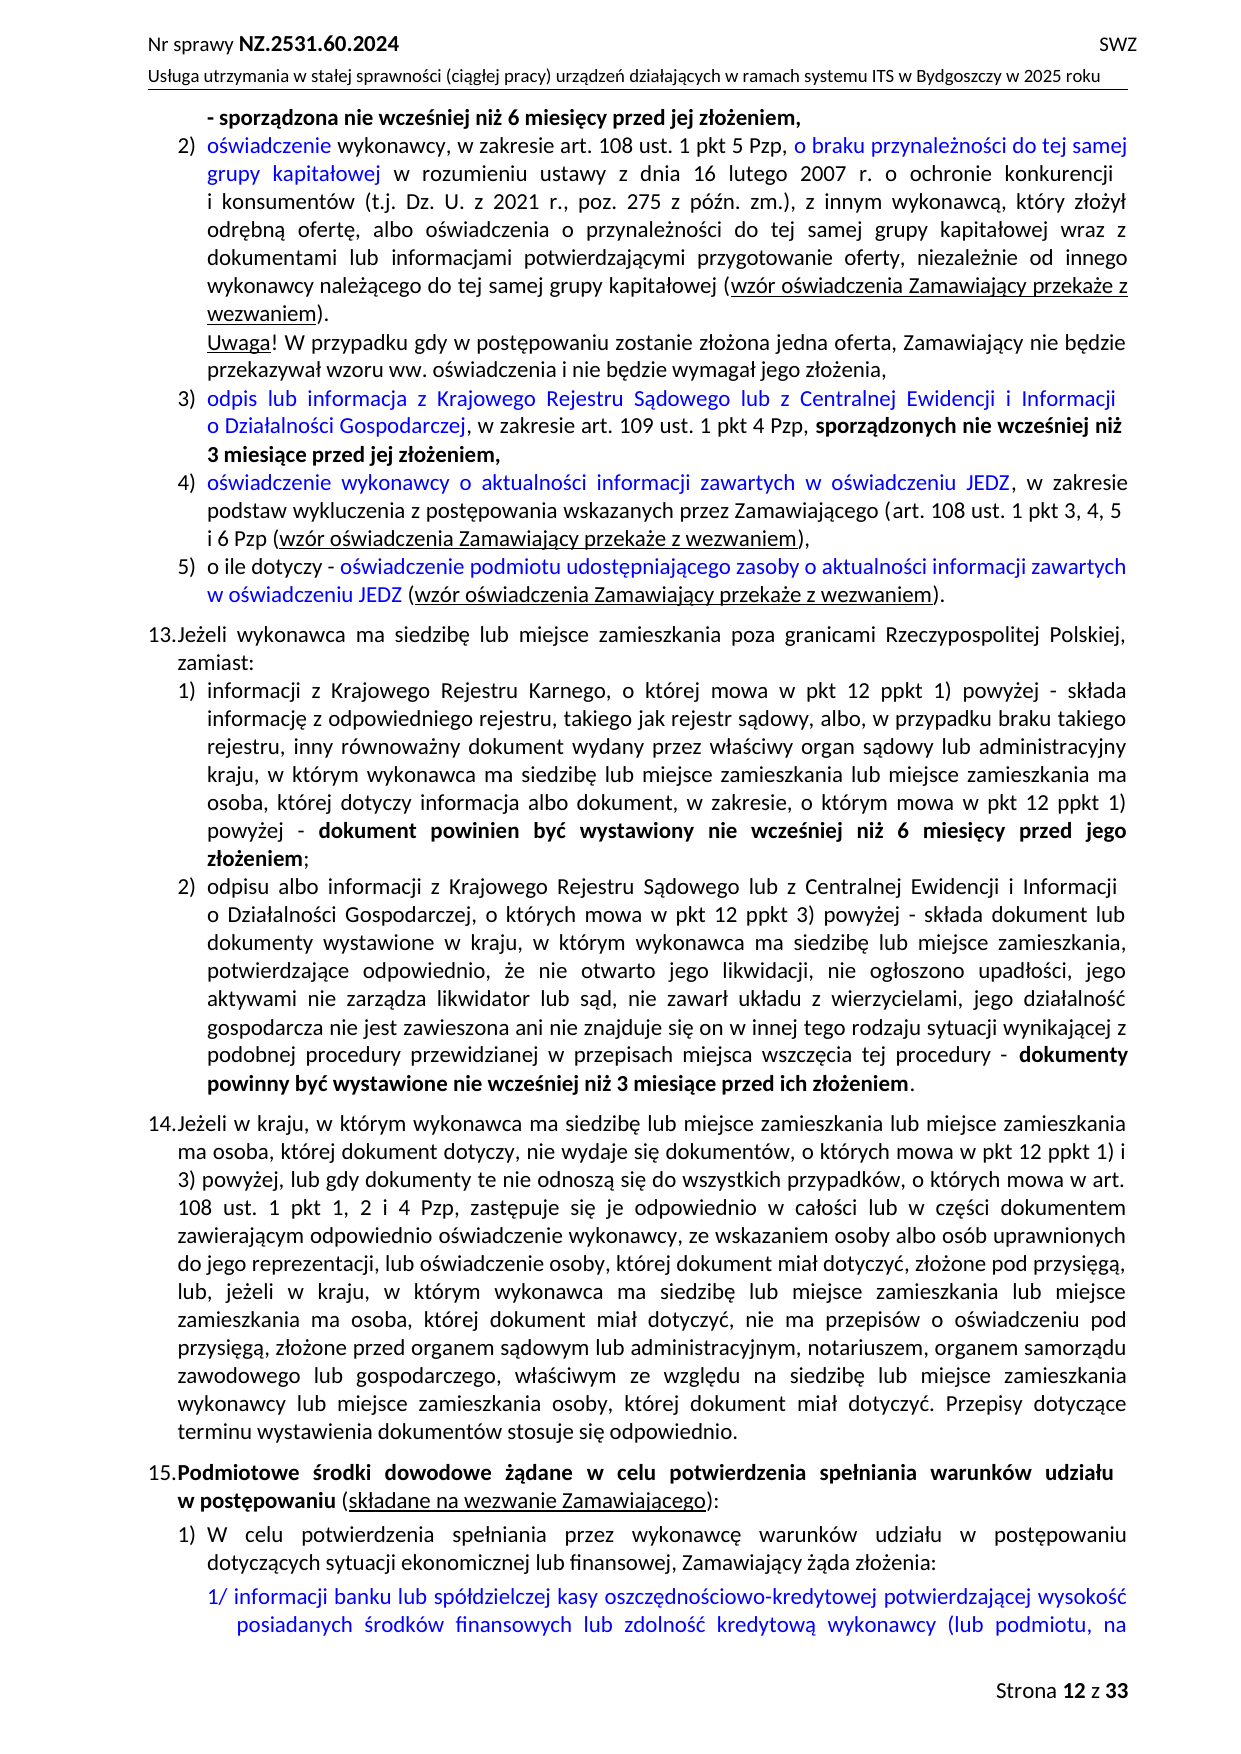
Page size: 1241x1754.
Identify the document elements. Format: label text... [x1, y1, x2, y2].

list oświadczenie wykonawcy o aktualności informacji zawartych w oświadczeniu JEDZ, w zakresie podstaw wykluczenia z postępowania wskazanych przez Zamawiającego (art. 108 ust. 1 pkt 3, 4, 5 i 6 Pzp (wzór oświadczenia Zamawiający przekaże z wezwaniem), [177, 468, 1128, 552]
list Jeżeli wykonawca ma siedzibę lub miejsce zamieszkania poza granicami Rzeczypospolitej Polskiej, zamiast: [148, 620, 1128, 676]
list odpis lub informacja z Krajowego Rejestru Sądowego lub z Centralnej Ewidencji i Informacji o Działalności Gospodarczej, w zakresie art. 109 ust. 1 pkt 4 Pzp, sporządzonych nie wcześniej niż 3 miesiące przed jej złożeniem, [177, 384, 1128, 468]
list W celu potwierdzenia spełniania przez wykonawcę warunków udziału w postępowaniu dotyczących sytuacji ekonomicznej lub finansowej, Zamawiający żąda złożenia: [177, 1520, 1128, 1576]
list o ile dotyczy - oświadczenie podmiotu udostępniającego zasoby o aktualności informacji zawartych w oświadczeniu JEDZ (wzór oświadczenia Zamawiający przekaże z wezwaniem). [177, 552, 1128, 608]
list - sporządzona nie wcześniej niż 6 miesięcy przed jej złożeniem, [207, 103, 1127, 131]
list Podmiotowe środki dowodowe żądane w celu potwierdzenia spełniania warunków udziału w postępowaniu (składane na wezwanie Zamawiającego): [148, 1458, 1128, 1514]
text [207, 1582, 1128, 1638]
text Uwaga! W przypadku gdy w postępowaniu zostanie złożona jedna oferta, Zamawiający nie będzie przekazywał wzoru ww. oświadczenia i nie będzie wymagał jego złożenia, [207, 328, 1128, 384]
list oświadczenie wykonawcy, w zakresie art. 108 ust. 1 pkt 5 Pzp, o braku przynależności do tej samej grupy kapitałowej w rozumieniu ustawy z dnia 16 lutego 2007 r. o ochronie konkurencji i konsumentów (t.j. Dz. U. z 2021 r., poz. 275 z późn. zm.), z innym wykonawcą, który złożył odrębną ofertę, albo oświadczenia o przynależności do tej samej grupy kapitałowej wraz z dokumentami lub informacjami potwierdzającymi przygotowanie oferty, niezależnie od innego wykonawcy należącego do tej samej grupy kapitałowej (wzór oświadczenia Zamawiający przekaże z wezwaniem). [177, 131, 1128, 328]
list odpisu albo informacji z Krajowego Rejestru Sądowego lub z Centralnej Ewidencji i Informacji o Działalności Gospodarczej, o których mowa w pkt 12 ppkt 3) powyżej - składa dokument lub dokumenty wystawione w kraju, w którym wykonawca ma siedzibę lub miejsce zamieszkania, potwierdzające odpowiednio, że nie otwarto jego likwidacji, nie ogłoszono upadłości, jego aktywami nie zarządza likwidator lub sąd, nie zawarł układu z wierzycielami, jego działalność gospodarcza nie jest zawieszona ani nie znajduje się on w innej tego rodzaju sytuacji wynikającej z podobnej procedury przewidzianej w przepisach miejsca wszczęcia tej procedury - dokumenty powinny być wystawione nie wcześniej niż 3 miesiące przed ich złożeniem. [177, 872, 1128, 1097]
list Jeżeli w kraju, w którym wykonawca ma siedzibę lub miejsce zamieszkania lub miejsce zamieszkania ma osoba, której dokument dotyczy, nie wydaje się dokumentów, o których mowa w pkt 12 ppkt 1) i 3) powyżej, lub gdy dokumenty te nie odnoszą się do wszystkich przypadków, o których mowa w art. 108 ust. 1 pkt 1, 2 i 4 Pzp, zastępuje się je odpowiednio w całości lub w części dokumentem zawierającym odpowiednio oświadczenie wykonawcy, ze wskazaniem osoby albo osób uprawnionych do jego reprezentacji, lub oświadczenie osoby, której dokument miał dotyczyć, złożone pod przysięgą, lub, jeżeli w kraju, w którym wykonawca ma siedzibę lub miejsce zamieszkania lub miejsce zamieszkania ma osoba, której dokument miał dotyczyć, nie ma przepisów o oświadczeniu pod przysięgą, złożone przed organem sądowym lub administracyjnym, notariuszem, organem samorządu zawodowego lub gospodarczego, właściwym ze względu na siedzibę lub miejsce zamieszkania wykonawcy lub miejsce zamieszkania osoby, której dokument miał dotyczyć. Przepisy dotyczące terminu wystawienia dokumentów stosuje się odpowiednio. [148, 1109, 1128, 1445]
list informacji z Krajowego Rejestru Karnego, o której mowa w pkt 12 ppkt 1) powyżej - składa informację z odpowiedniego rejestru, takiego jak rejestr sądowy, albo, w przypadku braku takiego rejestru, inny równoważny dokument wydany przez właściwy organ sądowy lub administracyjny kraju, w którym wykonawca ma siedzibę lub miejsce zamieszkania lub miejsce zamieszkania ma osoba, której dotyczy informacja albo dokument, w zakresie, o którym mowa w pkt 12 ppkt 1) powyżej - dokument powinien być wystawiony nie wcześniej niż 6 miesięcy przed jego złożeniem; [177, 676, 1128, 872]
